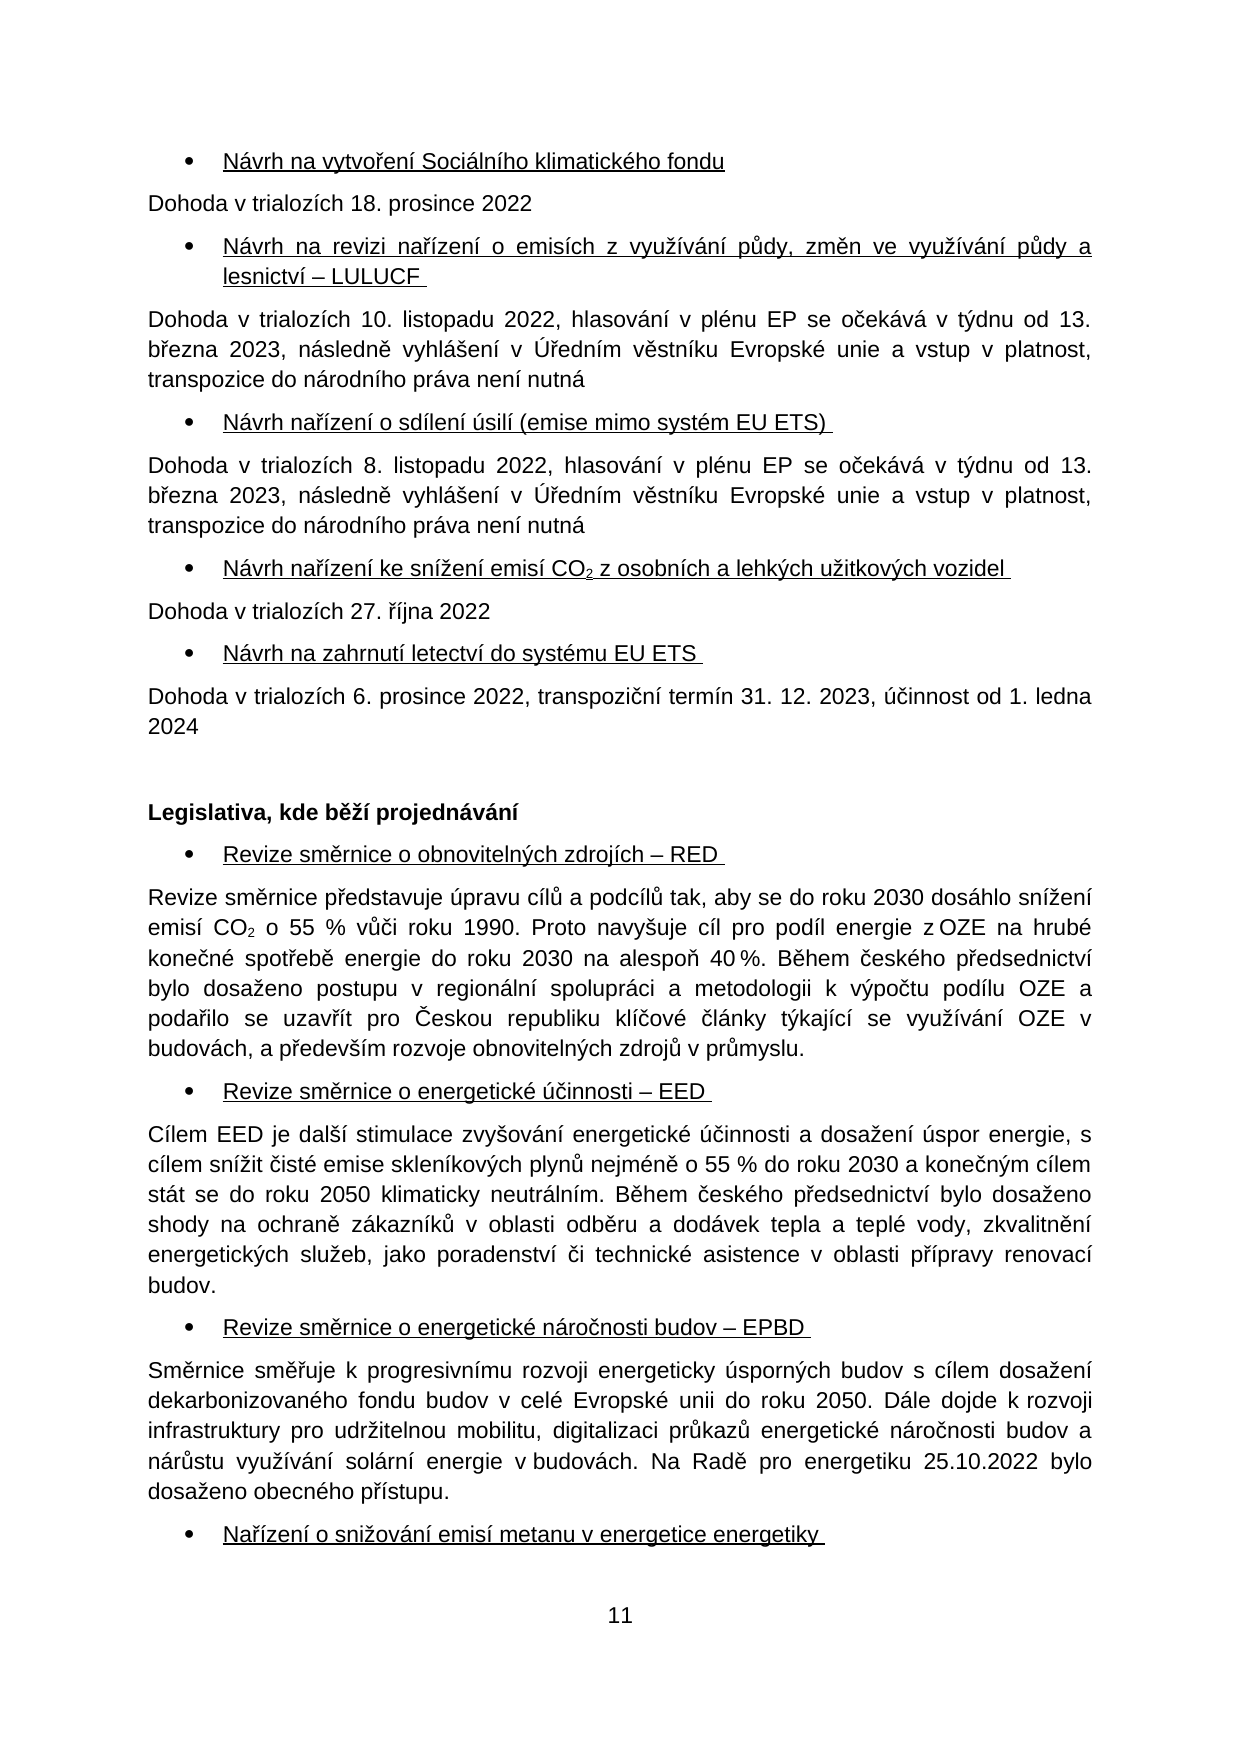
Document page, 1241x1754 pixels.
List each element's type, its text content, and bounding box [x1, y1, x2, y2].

list Návrh na vytvoření Sociálního klimatického fondu [185, 148, 1093, 174]
text Dohoda v trialozích 6. prosince 2022, transpoziční termín 31. 12. 2023, účinnost od 1. ledna 2024 [148, 683, 1093, 739]
list Revize směrnice o energetické náročnosti budov – EPBD [185, 1314, 1093, 1341]
text Dohoda v trialozích 8. listopadu 2022, hlasování v plénu EP se očekává v týdnu od 13. března 2023, následně vyhlášení v Úředním věstníku Evropské unie a vstup v platnost, transpozice do národního práva není nutná [148, 452, 1093, 538]
text Směrnice směřuje k progresivnímu rozvoji energeticky úsporných budov s cílem dosažení dekarbonizovaného fondu budov v celé Evropské unii do roku 2050. Dále dojde k rozvoji infrastruktury pro udržitelnou mobilitu, digitalizaci průkazů energetické náročnosti budov a nárůstu využívání solární energie v budovách. Na Radě pro energetiku 25.10.2022 bylo dosaženo obecného přístupu. [148, 1357, 1093, 1504]
list Návrh nařízení ke snížení emisí CO2 z osobních a lehkých užitkových vozidel [185, 555, 1093, 581]
list Revize směrnice o obnovitelných zdrojích – RED [185, 841, 1093, 868]
text Revize směrnice představuje úpravu cílů a podcílů tak, aby se do roku 2030 dosáhlo snížení emisí CO2 o 55 % vůči roku 1990. Proto navyšuje cíl pro podíl energie z OZE na hrubé konečné spotřebě energie do roku 2030 na alespoň 40 %. Během českého předsednictví bylo dosaženo postupu v regionální spolupráci a metodologii k výpočtu podílu OZE a podařilo se uzavřít pro Českou republiku klíčové články týkající se využívání OZE v budovách, a především rozvoje obnovitelných zdrojů v průmyslu. [148, 884, 1093, 1061]
text Legislativa, kde běží projednávání [148, 799, 1093, 825]
list Návrh nařízení o sdílení úsilí (emise mimo systém EU ETS) [185, 409, 1093, 435]
list Návrh na zahrnutí letectví do systému EU ETS [185, 640, 1093, 667]
list Nařízení o snižování emisí metanu v energetice energetiky [185, 1521, 1093, 1547]
text Dohoda v trialozích 27. října 2022 [148, 598, 1093, 624]
text Dohoda v trialozích 10. listopadu 2022, hlasování v plénu EP se očekává v týdnu od 13. března 2023, následně vyhlášení v Úředním věstníku Evropské unie a vstup v platnost, transpozice do národního práva není nutná [148, 306, 1093, 393]
text Cílem EED je další stimulace zvyšování energetické účinnosti a dosažení úspor energie, s cílem snížit čisté emise skleníkových plynů nejméně o 55 % do roku 2030 a konečným cílem stát se do roku 2050 klimaticky neutrálním. Během českého předsednictví bylo dosaženo shody na ochraně zákazníků v oblasti odběru a dodávek tepla a teplé vody, zkvalitnění energetických služeb, jako poradenství či technické asistence v oblasti přípravy renovací budov. [148, 1121, 1093, 1298]
list Revize směrnice o energetické účinnosti – EED [185, 1078, 1093, 1104]
list Návrh na revizi nařízení o emisích z využívání půdy, změn ve využívání půdy a lesnictví – LULUCF [185, 233, 1093, 289]
text Dohoda v trialozích 18. prosince 2022 [148, 190, 1093, 217]
